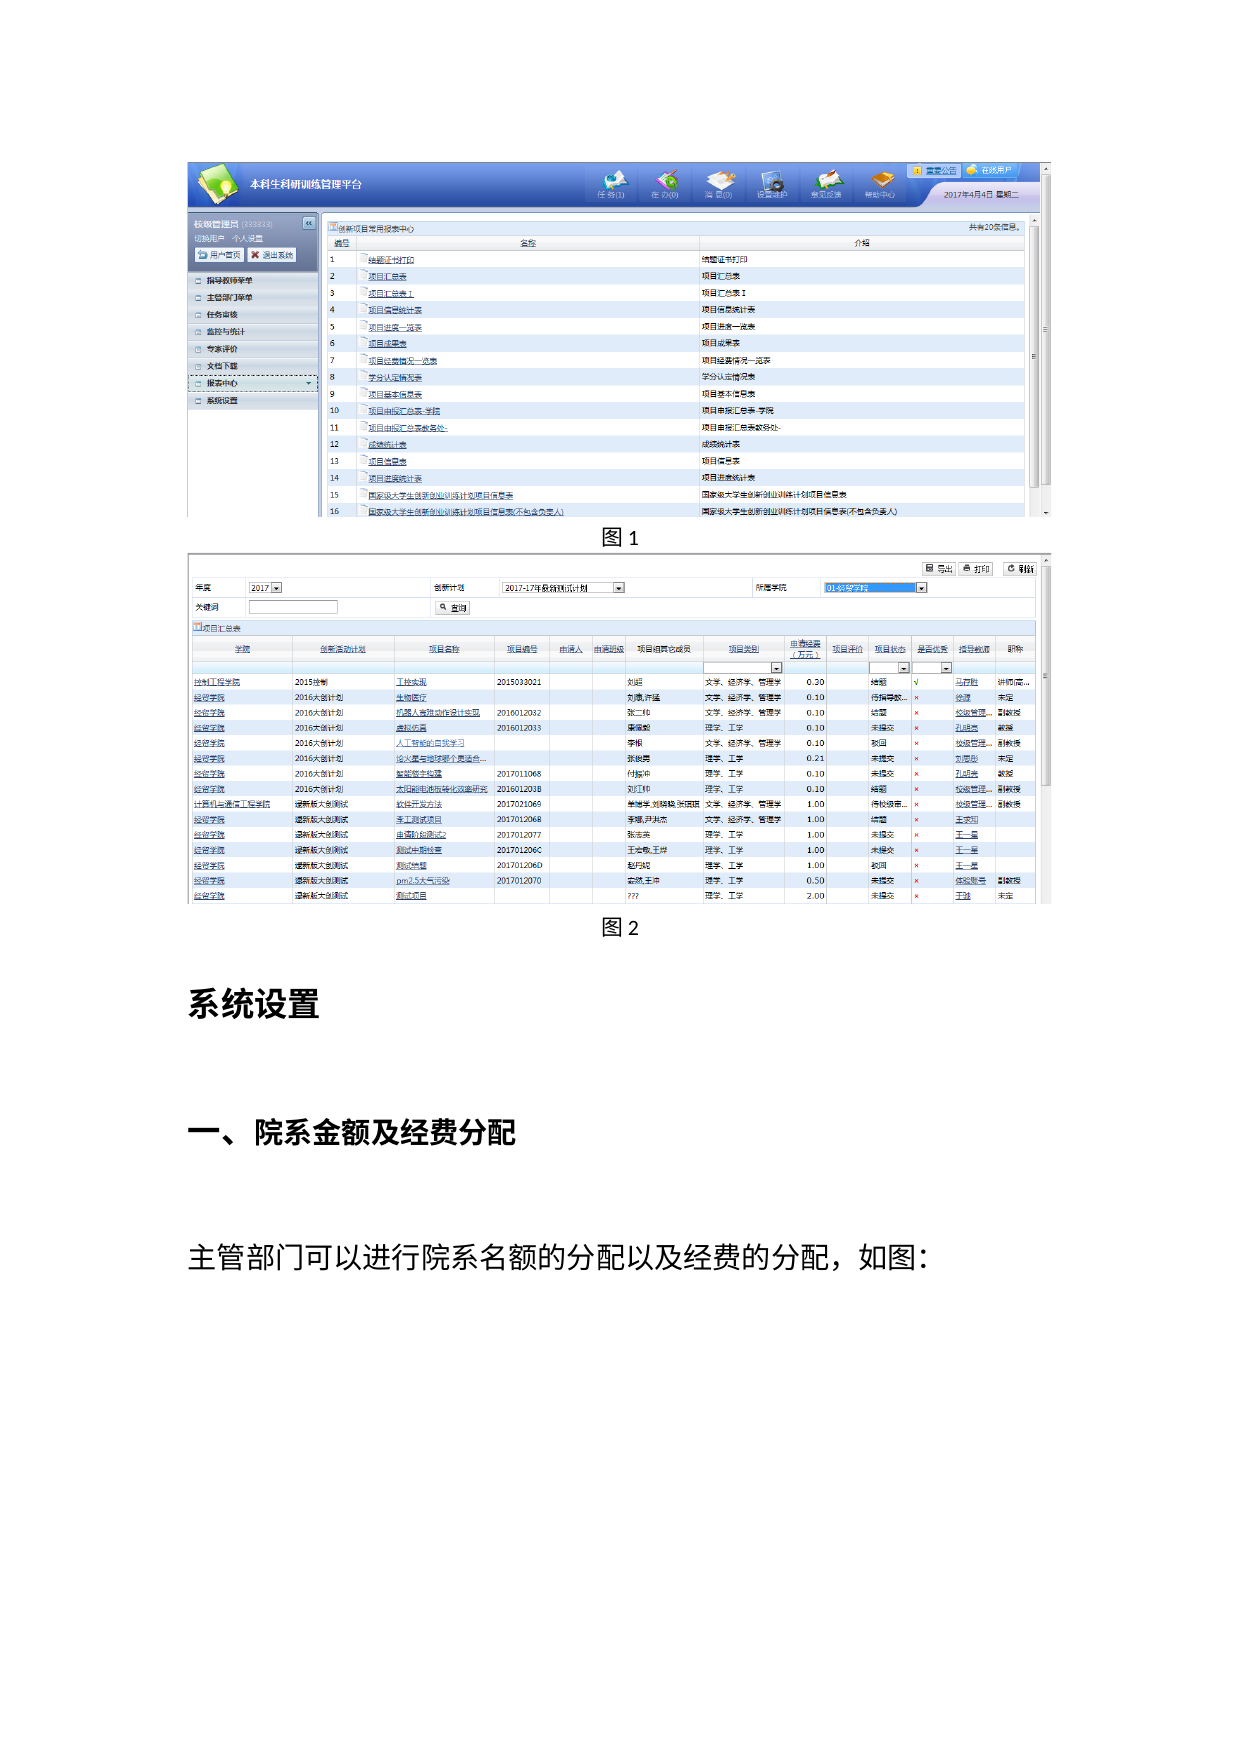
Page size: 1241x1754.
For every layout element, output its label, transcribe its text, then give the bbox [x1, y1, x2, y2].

subtitle 系统设置 [187, 969, 1053, 1034]
picture [187, 162, 1052, 517]
text 主管部门可以进行院系名额的分配以及经费的分配，如图： [187, 1223, 1053, 1288]
text 图2 [187, 909, 1053, 942]
text 图1 [187, 519, 1053, 552]
subtitle 院系金额及经费分配 [187, 1096, 1053, 1161]
picture [187, 552, 1052, 904]
